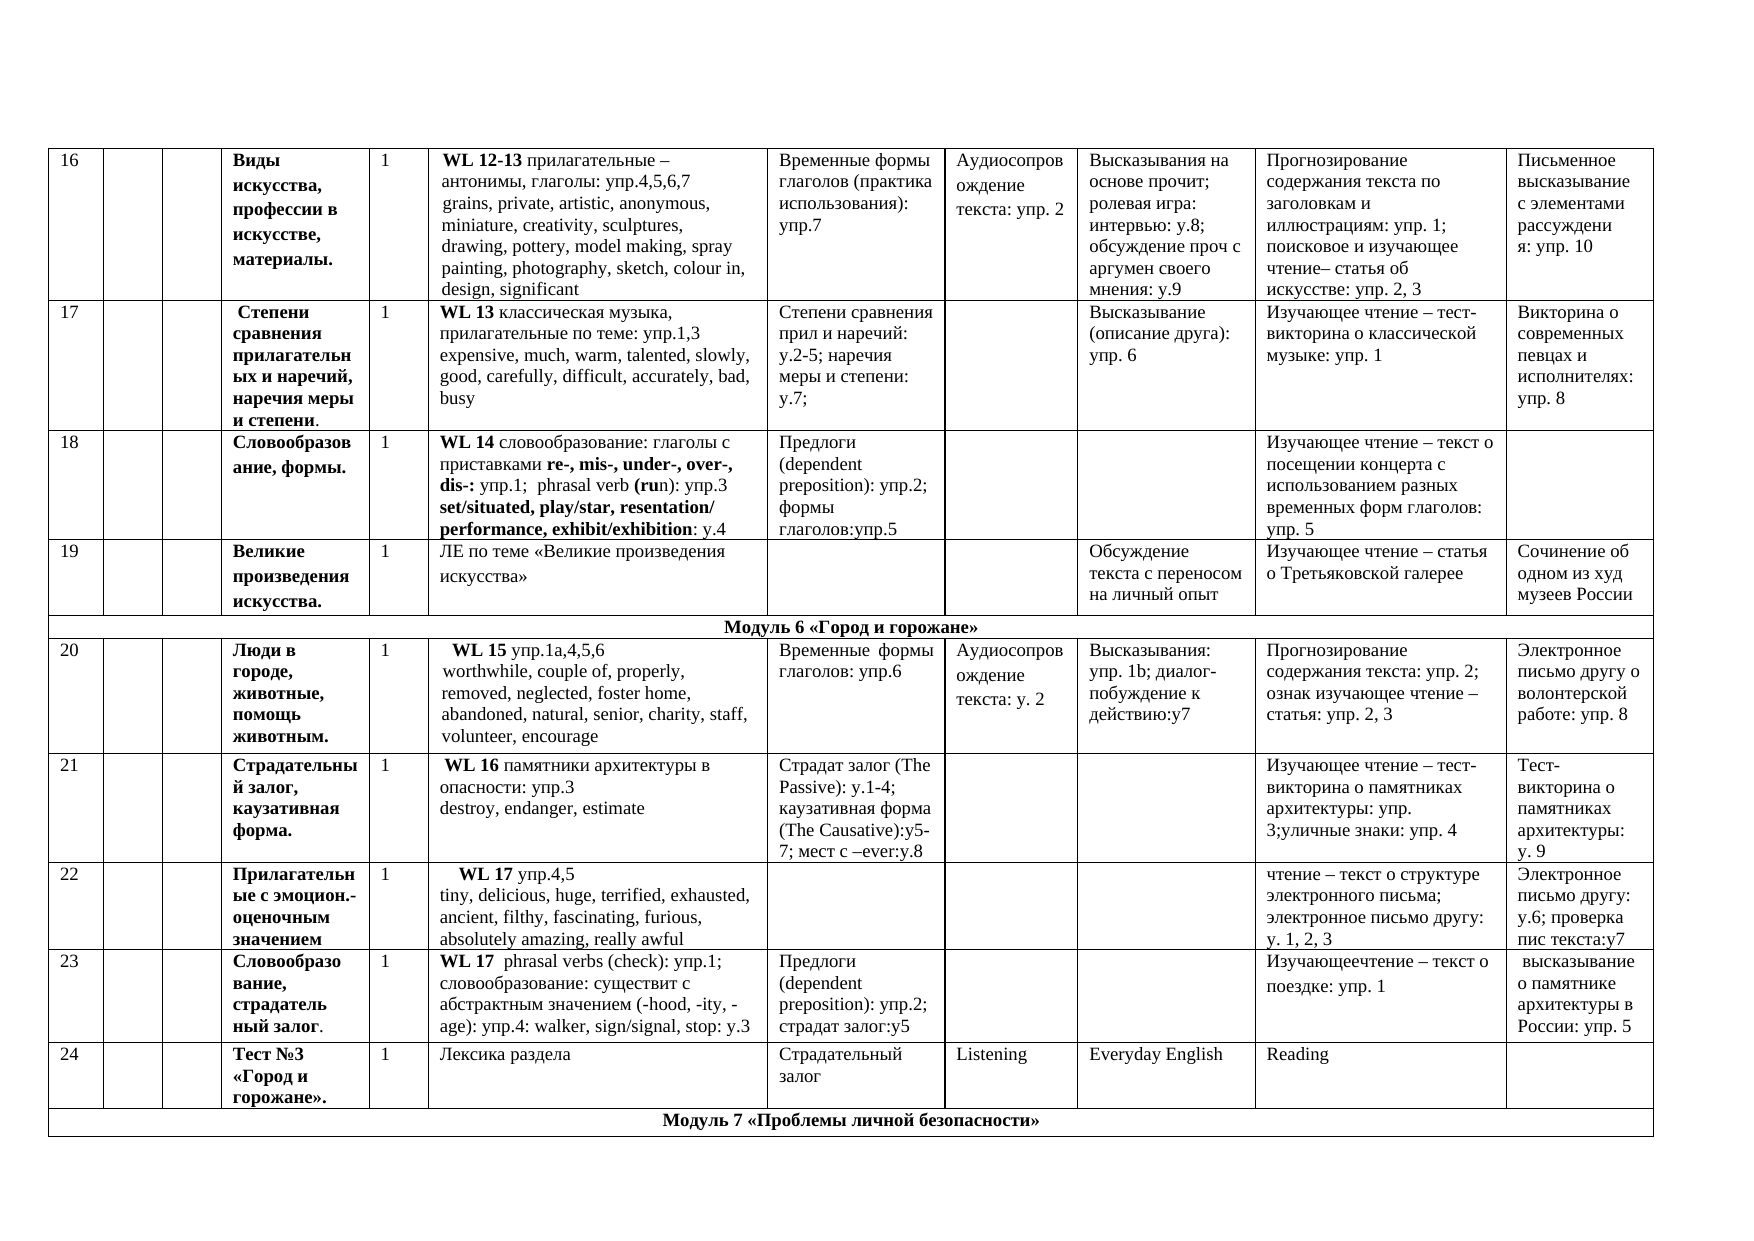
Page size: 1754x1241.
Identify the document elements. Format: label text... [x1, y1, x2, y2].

table_cell [104, 1043, 162, 1108]
table_cell Электронное письмо другу о волонтерской работе: упр. 8 [1507, 639, 1653, 753]
table_cell WL 13 классическая музыка, прилагательные по теме: упр.1,3 expensive, much, warm, talented, slowly, good, carefully, difficult, accurately, bad, busy [429, 301, 767, 430]
table_cell [768, 863, 944, 949]
table_cell [946, 431, 1077, 539]
table_cell 19 [49, 540, 103, 615]
table_cell WL 17 phrasal verbs (check): упр.1; словообразование: существит с абстрактным значением (-hood, -ity, -age): упр.4: walker, sign/signal, stop: у.3 [429, 950, 767, 1042]
table_cell Лексика раздела [429, 1043, 767, 1108]
table_cell Викторина о современных певцах и исполнителях: упр. 8 [1507, 301, 1653, 430]
table_cell [768, 540, 944, 615]
table_cell Reading [1256, 1043, 1506, 1108]
table_cell 23 [49, 950, 103, 1042]
table_cell [1078, 754, 1255, 862]
table_cell Электронное письмо другу: у.6; проверка пис текста:у7 [1507, 863, 1653, 949]
table_cell 1 [370, 1043, 428, 1108]
table_cell Степени сравнения прилагательных и наречий, наречия меры и степени. [222, 301, 369, 430]
table_cell Высказывания на основе прочит; ролевая игра: интервью: у.8; обсуждение проч с аргумен своего мнения: у.9 [1078, 149, 1255, 300]
table_cell [1507, 431, 1653, 539]
table_cell Страдат залог (The Passive): у.1-4; каузативная форма (The Causative):у5-7; мест с –ever:у.8 [768, 754, 944, 862]
table_cell 22 [49, 863, 103, 949]
table_cell 1 [370, 540, 428, 615]
table_cell 24 [49, 1043, 103, 1108]
table_cell 20 [49, 639, 103, 753]
table_cell Изучающее чтение – тест- викторина о классической музыке: упр. 1 [1256, 301, 1506, 430]
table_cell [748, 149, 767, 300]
table_cell Обсуждение текста с переносом на личный опыт [1078, 540, 1255, 615]
table_cell 1 [370, 149, 428, 300]
table_cell [104, 863, 162, 949]
table_cell Временные формы глаголов: упр.6 [768, 639, 944, 753]
table_cell Модуль 6 «Город и горожане» [49, 616, 1653, 638]
table_cell Модуль 7 «Проблемы личной безопасности» [49, 1109, 1653, 1136]
table_cell Высказывание (описание друга): упр. 6 [1078, 301, 1255, 430]
table_cell [163, 149, 221, 300]
table_cell Люди в городе, животные, помощь животным. [222, 639, 369, 753]
table_cell Изучающее чтение – текст о посещении концерта с использованием разных временных форм глаголов: упр. 5 [1256, 431, 1506, 539]
table_cell Аудиосопровождение текста: у. 2 [946, 639, 1077, 753]
table_cell WL 15 упр.1а,4,5,6 worthwhile, couple of, properly, removed, neglected, foster home, abandoned, natural, senior, charity, staff, volunteer, encourage [429, 639, 767, 753]
table_cell [104, 639, 162, 753]
table_cell Сочинение об одном из худ музеев России [1507, 540, 1653, 615]
table_cell [163, 301, 221, 430]
table_cell Высказывания: упр. 1b; диалог- побуждение к действию:у7 [1078, 639, 1255, 753]
table_cell [163, 639, 221, 753]
table_cell 1 [370, 431, 428, 539]
table_cell Everyday English [1078, 1043, 1255, 1108]
table_cell [163, 540, 221, 615]
table_cell [163, 950, 221, 1042]
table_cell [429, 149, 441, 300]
table_cell [946, 540, 1077, 615]
table_cell 1 [370, 950, 428, 1042]
table_cell Listening [946, 1043, 1077, 1108]
table_cell 18 [49, 431, 103, 539]
table_cell Предлоги (dependent preposition): упр.2; страдат залог:у5 [768, 950, 944, 1042]
table_cell 16 [49, 149, 103, 300]
table_cell [163, 1043, 221, 1108]
table_cell [104, 754, 162, 862]
table_cell [1507, 1043, 1653, 1108]
table_cell Словообразование, формы. [222, 431, 369, 539]
table_cell [946, 754, 1077, 862]
table_cell [1078, 950, 1255, 1042]
table_cell Временные формы глаголов (практика использования): упр.7 [768, 149, 944, 300]
table_cell 21 [49, 754, 103, 862]
table_cell [104, 950, 162, 1042]
table_cell [946, 950, 1077, 1042]
table_cell [163, 754, 221, 862]
table_cell Изучающеечтение – текст о поездке: упр. 1 [1256, 950, 1506, 1042]
table_cell [1078, 863, 1255, 949]
table_cell Прогнозирование содержания текста по заголовкам и иллюстрациям: упр. 1; поисковое и изучающее чтение– статья об искусстве: упр. 2, 3 [1256, 149, 1506, 300]
table_cell [946, 301, 1077, 430]
table_cell 1 [370, 863, 428, 949]
table_cell Тест-викторина о памятниках архитектуры: у. 9 [1507, 754, 1653, 862]
table_cell Аудиосопровождение текста: упр. 2 [946, 149, 1077, 300]
table_cell Изучающее чтение – тест- викторина о памятниках архитектуры: упр. 3;уличные знаки: упр. 4 [1256, 754, 1506, 862]
table_cell Страдательный залог [768, 1043, 944, 1108]
table_cell [104, 301, 162, 430]
table_cell WL 16 памятники архитектуры в опасности: упр.3 destroy, endanger, estimate [429, 754, 767, 862]
table_cell Словообразо вание, страдатель ный залог. [222, 950, 369, 1042]
table_cell ЛЕ по теме «Великие произведения искусства» [429, 540, 767, 615]
table_cell 17 [49, 301, 103, 430]
table_cell [104, 431, 162, 539]
table_cell Изучающее чтение – статья о Третьяковской галерее [1256, 540, 1506, 615]
table_cell Виды искусства, профессии в искусстве, материалы. [222, 149, 369, 300]
table_cell [104, 149, 162, 300]
table_cell Прогнозирование содержания текста: упр. 2; ознак изучающее чтение – статья: упр. 2, 3 [1256, 639, 1506, 753]
table_cell 1 [370, 301, 428, 430]
table_cell Тест №3 «Город и горожане». [222, 1043, 369, 1108]
table_cell Страдательный залог, каузативная форма. [222, 754, 369, 862]
table_cell [163, 431, 221, 539]
table_cell Прилагательные с эмоцион.- оценочным значением [222, 863, 369, 949]
table_cell [946, 863, 1077, 949]
table_cell [163, 863, 221, 949]
table_cell [1078, 431, 1255, 539]
table_cell [104, 540, 162, 615]
table_cell WL 14 словообразование: глаголы с приставками re-, mis-, under-, over-, dis-: упр.1; phrasal verb (run): упр.3 set/situated, play/star, resentation/ performance, exhibit/exhibition: у.4 [429, 431, 767, 539]
table_cell 1 [370, 639, 428, 753]
table_cell Степени сравнения прил и наречий: у.2-5; наречия меры и степени: у.7; [768, 301, 944, 430]
table_cell Письменное высказывание с элементами рассуждени я: упр. 10 [1507, 149, 1653, 300]
table_cell WL 17 упр.4,5 tiny, delicious, huge, terrified, exhausted, ancient, filthy, fascinating, furious, absolutely amazing, really awful [429, 863, 767, 949]
table_cell 1 [370, 754, 428, 862]
table_cell Предлоги (dependent preposition): упр.2; формы глаголов:упр.5 [768, 431, 944, 539]
table_cell чтение – текст о структуре электронного письма; электронное письмо другу: у. 1, 2, 3 [1256, 863, 1506, 949]
table_cell высказывание о памятнике архитектуры в России: упр. 5 [1507, 950, 1653, 1042]
table_cell Великие произведения искусства. [222, 540, 369, 615]
